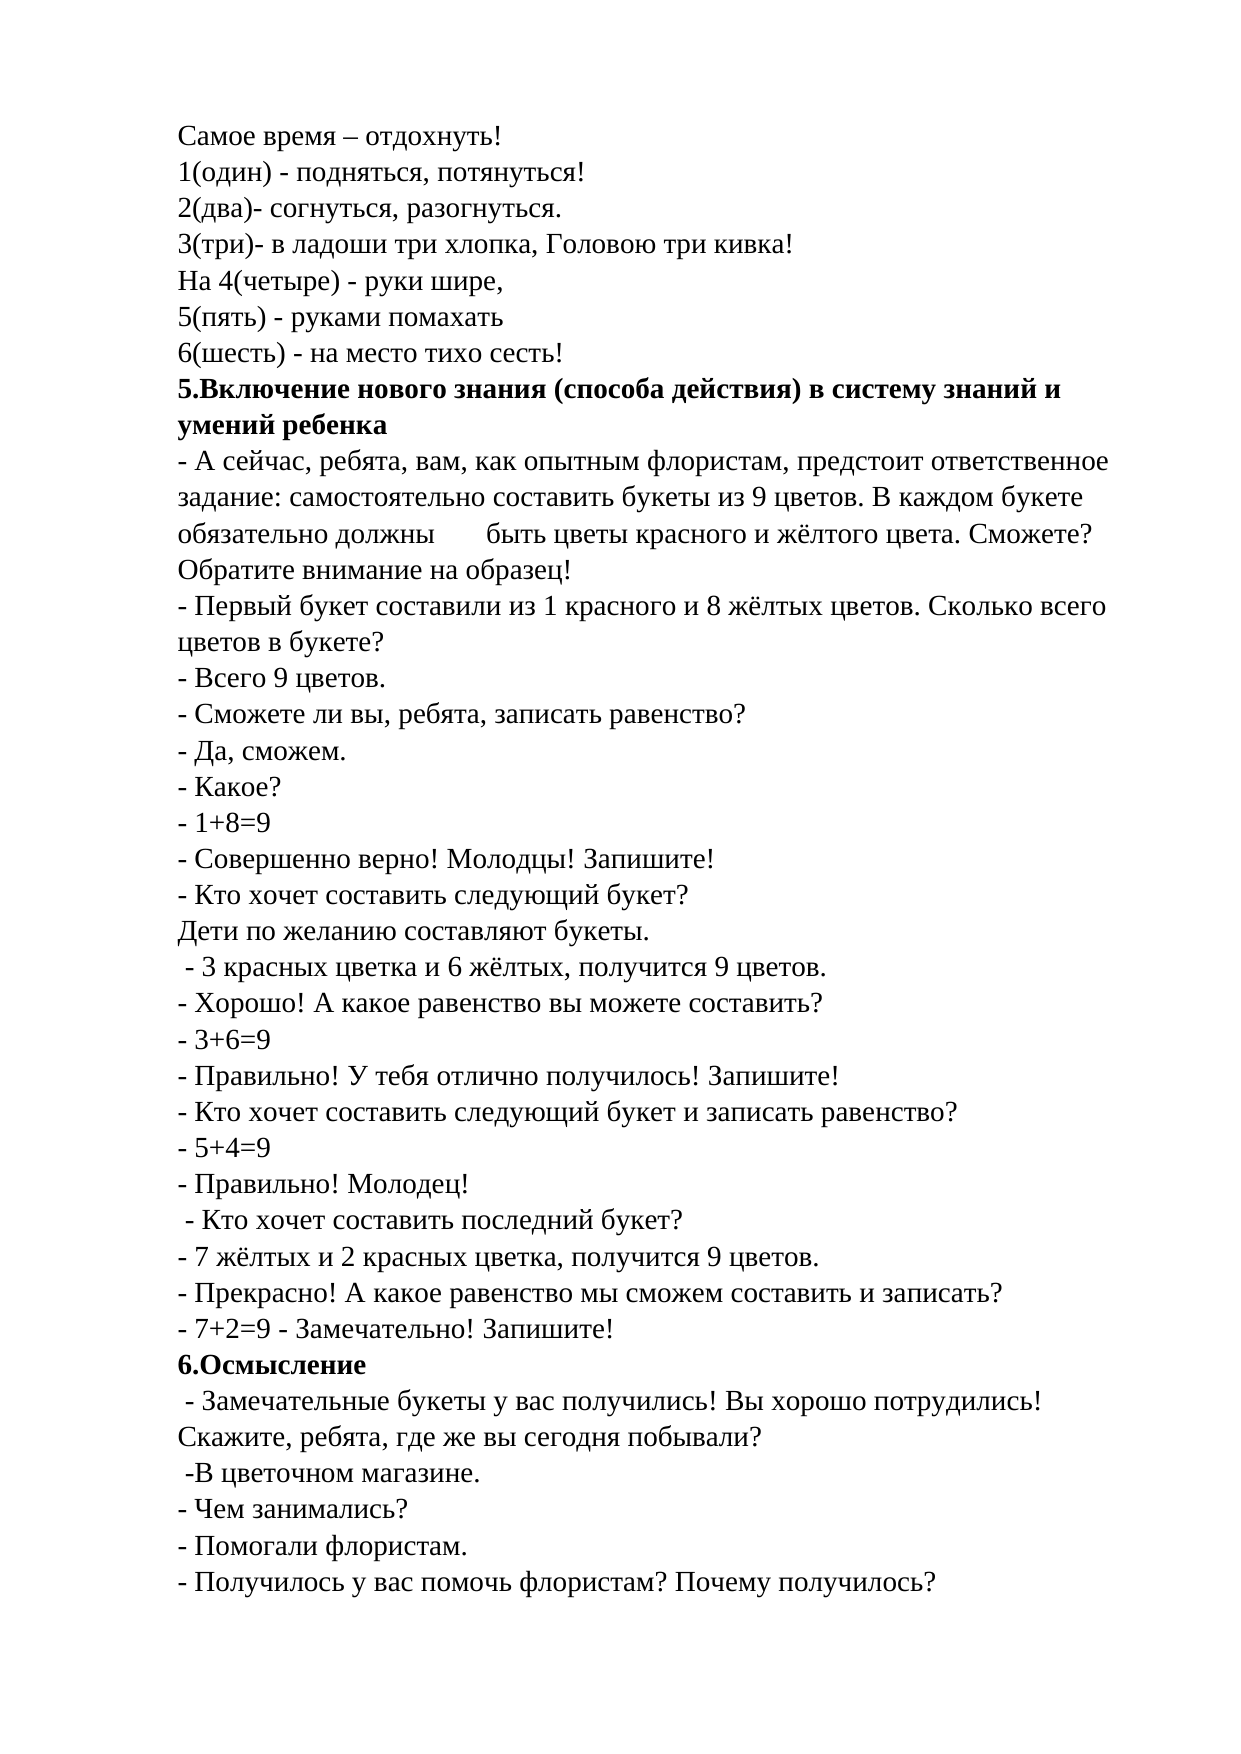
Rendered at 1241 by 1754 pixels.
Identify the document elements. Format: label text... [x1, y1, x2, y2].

text - Да, сможем. [177, 733, 1152, 766]
text - Помогали флористам. [177, 1528, 1152, 1561]
text 6.Осмысление [177, 1347, 1152, 1381]
text - Хорошо! А какое равенство вы можете составить? [177, 986, 1152, 1019]
text - 5+4=9 [177, 1130, 1152, 1164]
text - 1+8=9 [177, 805, 1152, 838]
text - Правильно! Молодец! [177, 1166, 1152, 1200]
text Скажите, ребята, где же вы сегодня побывали? [177, 1419, 1152, 1453]
text - 3 красных цветка и 6 жёлтых, получится 9 цветов. [177, 949, 1152, 983]
text 6(шесть) - на место тихо сесть! [177, 335, 1152, 368]
text -В цветочном магазине. [177, 1456, 1152, 1489]
text - Совершенно верно! Молодцы! Запишите! [177, 841, 1152, 874]
text - Какое? [177, 769, 1152, 802]
text 2(два)- согнуться, разогнуться. [177, 190, 1152, 224]
text - Правильно! У тебя отлично получилось! Запишите! [177, 1058, 1152, 1091]
text 5(пять) - руками помахать [177, 299, 1152, 332]
text Дети по желанию составляют букеты. [177, 913, 1152, 947]
text - Замечательные букеты у вас получились! Вы хорошо потрудились! [177, 1383, 1152, 1417]
text - Всего 9 цветов. [177, 660, 1152, 694]
text - 3+6=9 [177, 1022, 1152, 1055]
text - Чем занимались? [177, 1492, 1152, 1525]
text - А сейчас, ребята, вам, как опытным флористам, предстоит ответственное задание: самостоятельно составить букеты из 9 цветов. В каждом букете обязательно должны быть цветы красного и жёлтого цвета. Сможете? Обратите внимание на образец! [177, 443, 1152, 585]
text - Кто хочет составить последний букет? [177, 1202, 1152, 1236]
text - Кто хочет составить следующий букет? [177, 877, 1152, 911]
text Самое время – отдохнуть! [177, 118, 1152, 152]
text - Кто хочет составить следующий букет и записать равенство? [177, 1094, 1152, 1128]
text - 7 жёлтых и 2 красных цветка, получится 9 цветов. [177, 1239, 1152, 1272]
text - Прекрасно! А какое равенство мы сможем составить и записать? [177, 1275, 1152, 1308]
text - Первый букет составили из 1 красного и 8 жёлтых цветов. Сколько всего цветов в букете? [177, 588, 1152, 658]
text - Получилось у вас помочь флористам? Почему получилось? [177, 1564, 1152, 1597]
text 3(три)- в ладоши три хлопка, Головою три кивка! [177, 227, 1152, 260]
text - Сможете ли вы, ребята, записать равенство? [177, 696, 1152, 730]
text На 4(четыре) - руки шире, [177, 263, 1152, 296]
text 5.Включение нового знания (способа действия) в систему знаний и умений ребенка [177, 371, 1152, 441]
text 1(один) - подняться, потянуться! [177, 154, 1152, 188]
text - 7+2=9 - Замечательно! Запишите! [177, 1311, 1152, 1344]
